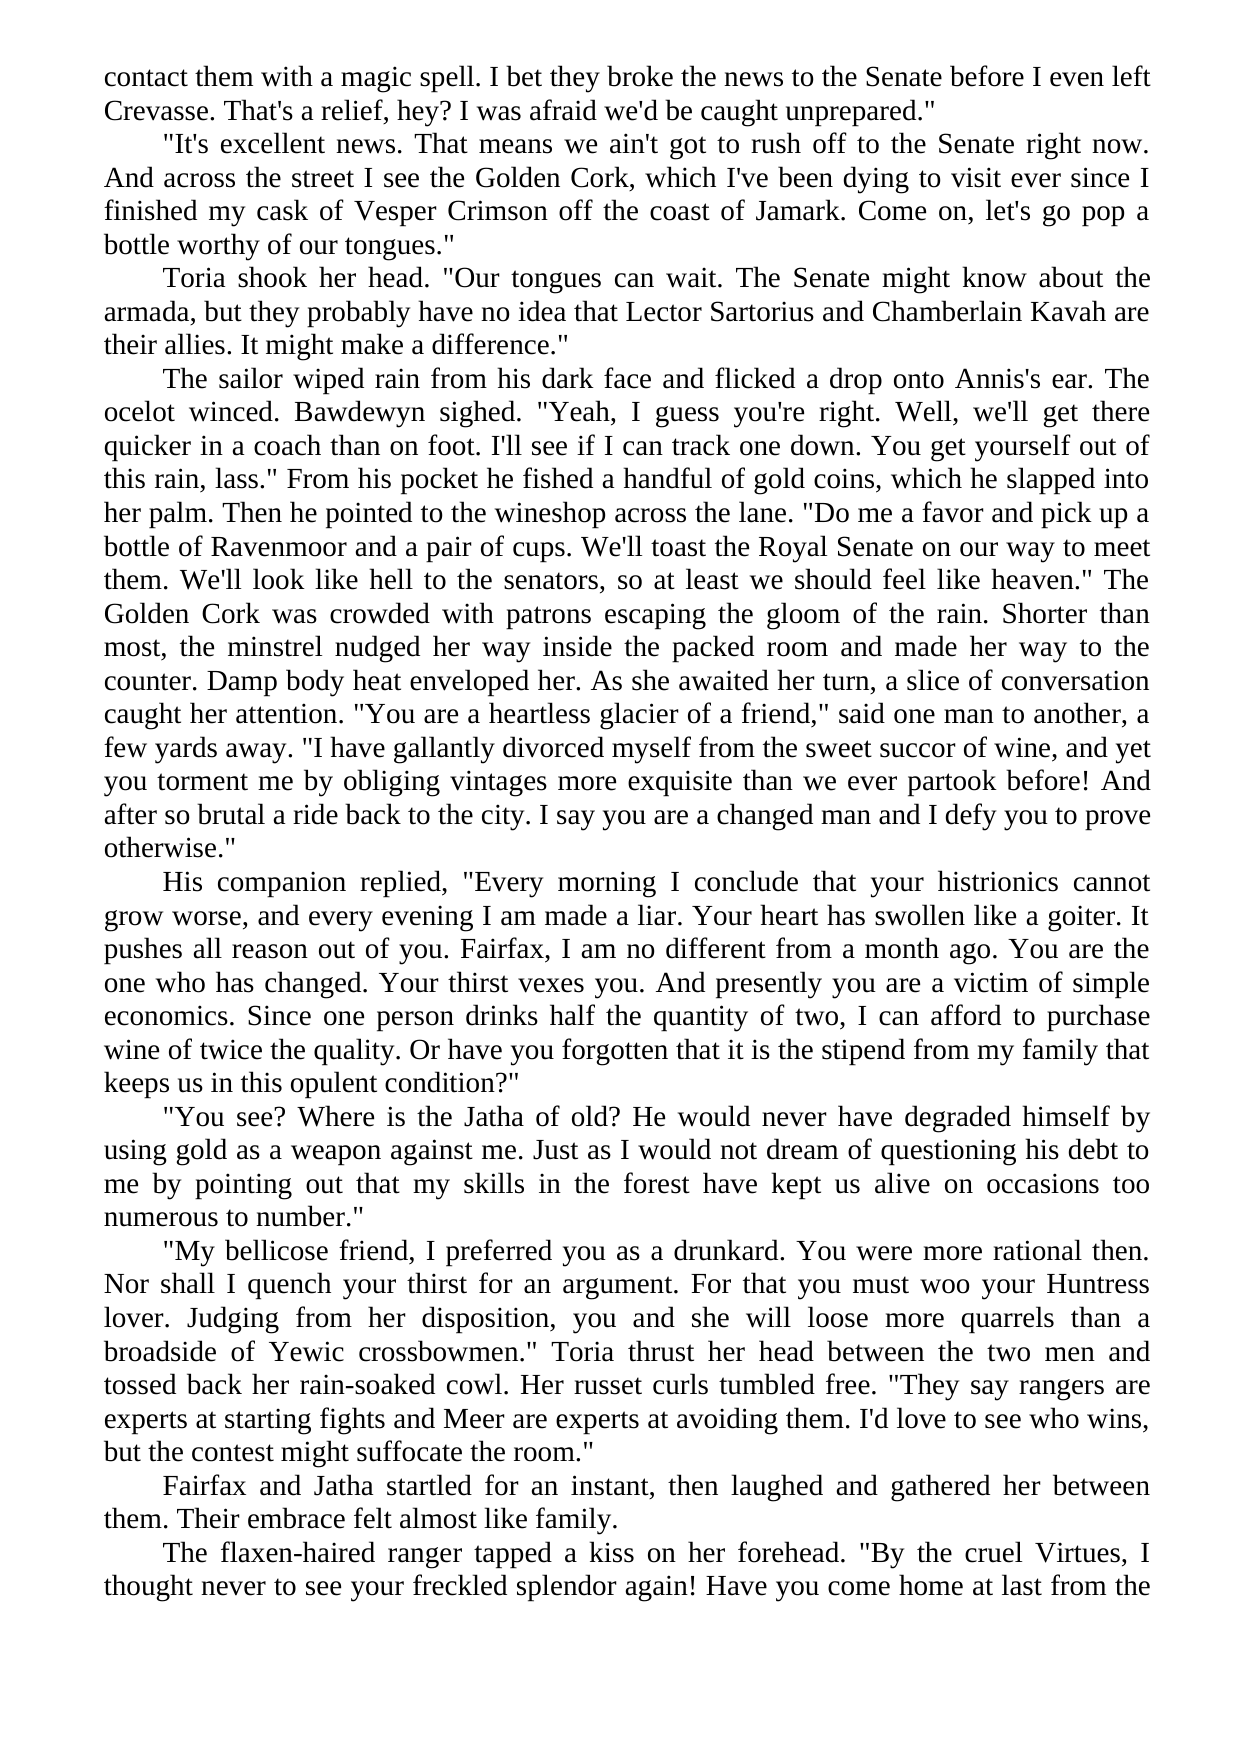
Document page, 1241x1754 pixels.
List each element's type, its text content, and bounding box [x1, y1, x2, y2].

text The sailor wiped rain from his dark face and flicked a drop onto Annis's ear. The ocelot winced. Bawdewyn sighed. "Yeah, I guess you're right. Well, we'll get there quicker in a coach than on foot. I'll see if I can track one down. You get yourself out of this rain, lass." From his pocket he fished a handful of gold coins, which he slapped into her palm. Then he pointed to the wineshop across the lane. "Do me a favor and pick up a bottle of Ravenmoor and a pair of cups. We'll toast the Royal Senate on our way to meet them. We'll look like hell to the senators, so at least we should feel like heaven." The Golden Cork was crowded with patrons escaping the gloom of the rain. Shorter than most, the minstrel nudged her way inside the packed room and made her way to the counter. Damp body heat enveloped her. As she awaited her turn, a slice of conversation caught her attention. "You are a heartless glacier of a friend," said one man to another, a few yards away. "I have gallantly divorced myself from the sweet succor of wine, and yet you torment me by obliging vintages more exquisite than we ever partook before! And after so brutal a ride back to the city. I say you are a changed man and I defy you to prove otherwise." [103, 361, 1152, 864]
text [103, 59, 1152, 126]
text "You see? Where is the Jatha of old? He would never have degraded himself by using gold as a weapon against me. Just as I would not dream of questioning his debt to me by pointing out that my skills in the forest have kept us alive on occasions too numerous to number." [103, 1099, 1152, 1233]
text Toria shook her head. "Our tongues can wait. The Senate might know about the armada, but they probably have no idea that Lector Sartorius and Chamberlain Kavah are their allies. It might make a difference." [103, 260, 1152, 361]
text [103, 1535, 1152, 1602]
text His companion replied, "Every morning I conclude that your histrionics cannot grow worse, and every evening I am made a liar. Your heart has swollen like a goiter. It pushes all reason out of you. Fairfax, I am no different from a month ago. You are the one who has changed. Your thirst vexes you. And presently you are a victim of simple economics. Since one person drinks half the quantity of two, I can afford to purchase wine of twice the quality. Or have you forgotten that it is the stipend from my family that keeps us in this opulent condition?" [103, 864, 1152, 1099]
text "My bellicose friend, I preferred you as a drunkard. You were more rational then. Nor shall I quench your thirst for an argument. For that you must woo your Huntress lover. Judging from her disposition, you and she will loose more quarrels than a broadside of Yewic crossbowmen." Toria thrust her head between the two men and tossed back her rain-soaked cowl. Her russet curls tumbled free. "They say rangers are experts at starting fights and Meer are experts at avoiding them. I'd love to see who wins, but the contest might suffocate the room." [103, 1233, 1152, 1468]
text Fairfax and Jatha startled for an instant, then laughed and gathered her between them. Their embrace felt almost like family. [103, 1468, 1152, 1535]
text "It's excellent news. That means we ain't got to rush off to the Senate right now. And across the street I see the Golden Cork, which I've been dying to visit ever since I finished my cask of Vesper Crimson off the coast of Jamark. Come on, let's go pop a bottle worthy of our tongues." [103, 126, 1152, 260]
